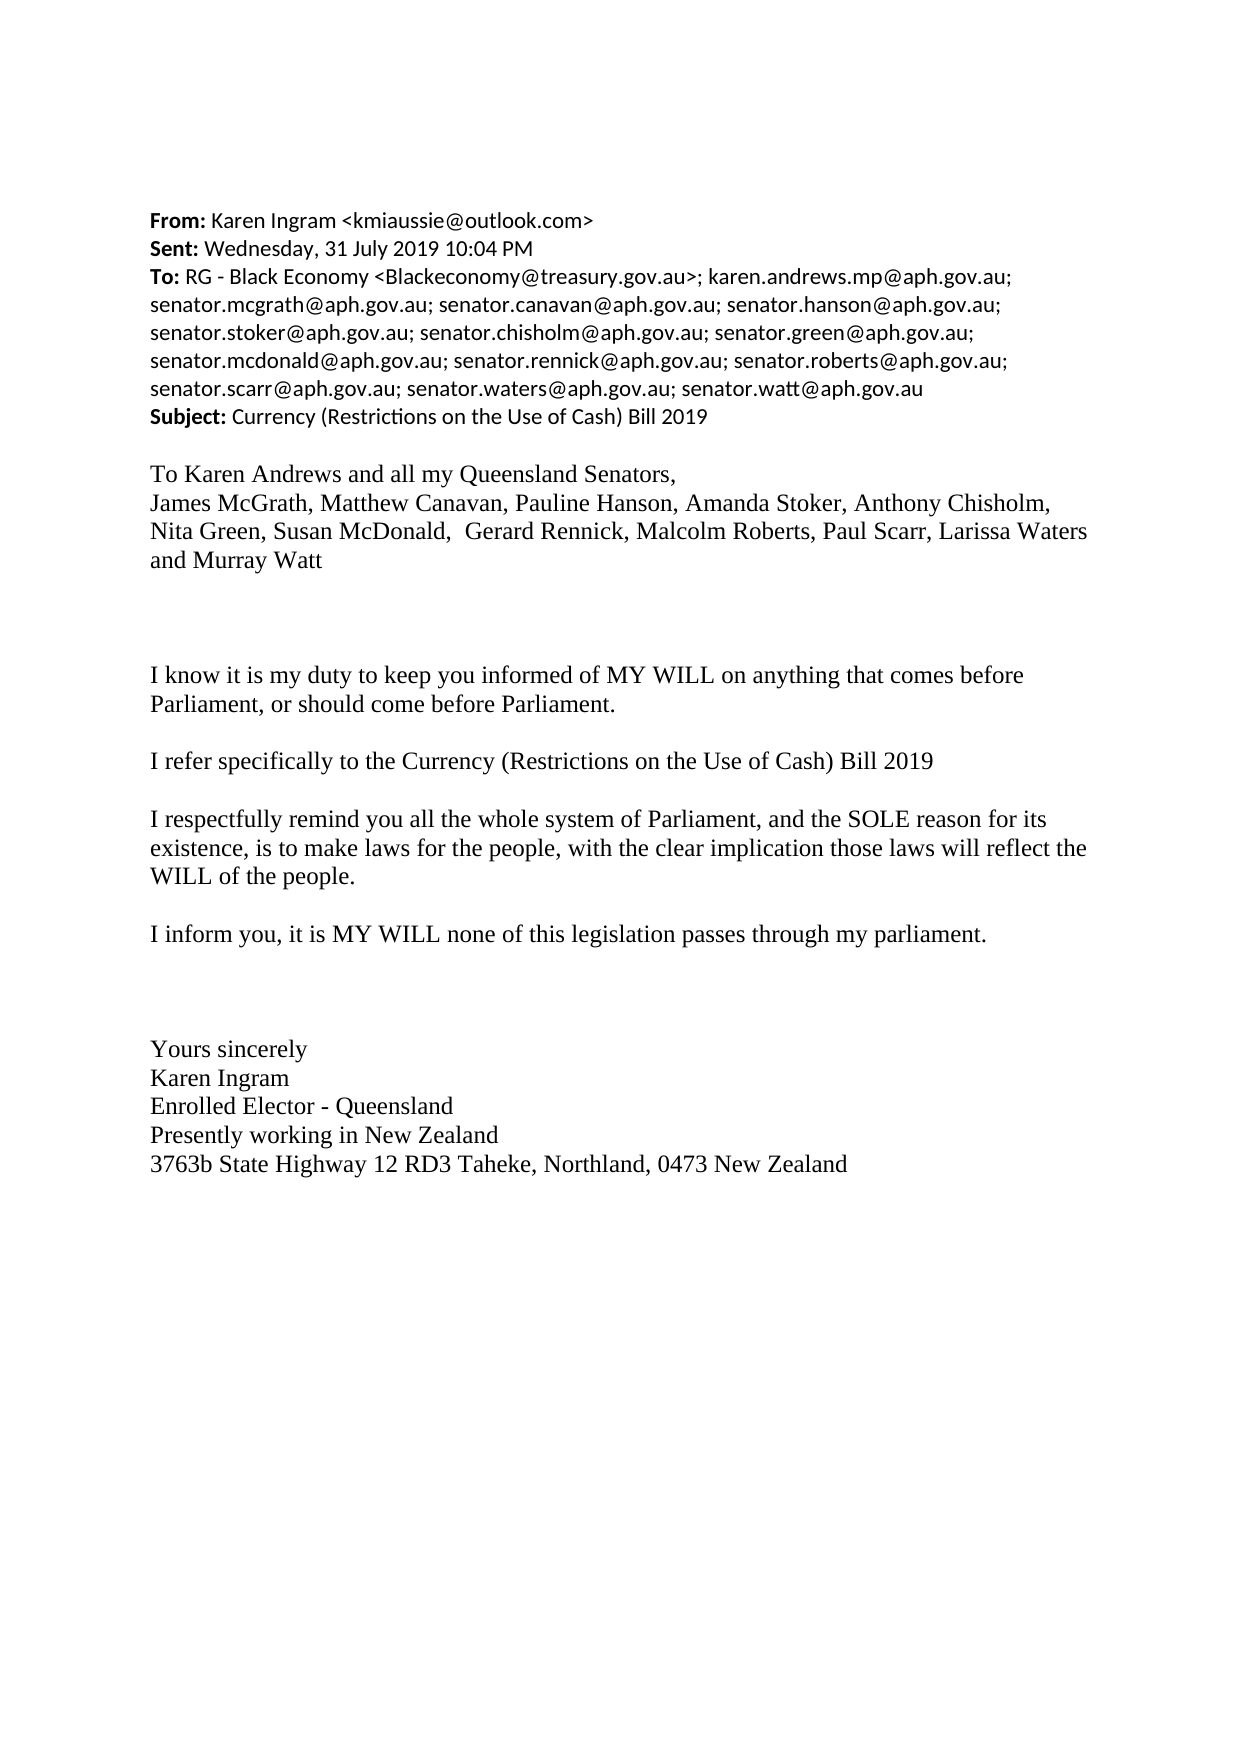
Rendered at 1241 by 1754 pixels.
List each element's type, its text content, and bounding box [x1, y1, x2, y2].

text To Karen Andrews and all my Queensland Senators, James McGrath, Matthew Canavan, Pauline Hanson, Amanda Stoker, Anthony Chisholm, Nita Green, Susan McDonald, Gerard Rennick, Malcolm Roberts, Paul Scarr, Larissa Waters and Murray Watt I know it is my duty to keep you informed of MY WILL on anything that comes before Parliament, or should come before Parliament. I refer specifically to the Currency (Restrictions on the Use of Cash) Bill 2019 I respectfully remind you all the whole system of Parliament, and the SOLE reason for its existence, is to make laws for the people, with the clear implication those laws will reflect the WILL of the people. I inform you, it is MY WILL none of this legislation passes through my parliament. Yours sincerely Karen Ingram Enrolled Elector - Queensland Presently working in New Zealand 3763b State Highway 12 RD3 Taheke, Northland, 0473 New Zealand [150, 459, 1090, 1178]
text From: Karen Ingram <kmiaussie@outlook.com> Sent: Wednesday, 31 July 2019 10:04 PM To: RG - Black Economy <Blackeconomy@treasury.gov.au>; karen.andrews.mp@aph.gov.au; senator.mcgrath@aph.gov.au; senator.canavan@aph.gov.au; senator.hanson@aph.gov.au; senator.stoker@aph.gov.au; senator.chisholm@aph.gov.au; senator.green@aph.gov.au; senator.mcdonald@aph.gov.au; senator.rennick@aph.gov.au; senator.roberts@aph.gov.au; senator.scarr@aph.gov.au; senator.waters@aph.gov.au; senator.watt@aph.gov.au Subject: Currency (Restrictions on the Use of Cash) Bill 2019 [150, 206, 1090, 430]
